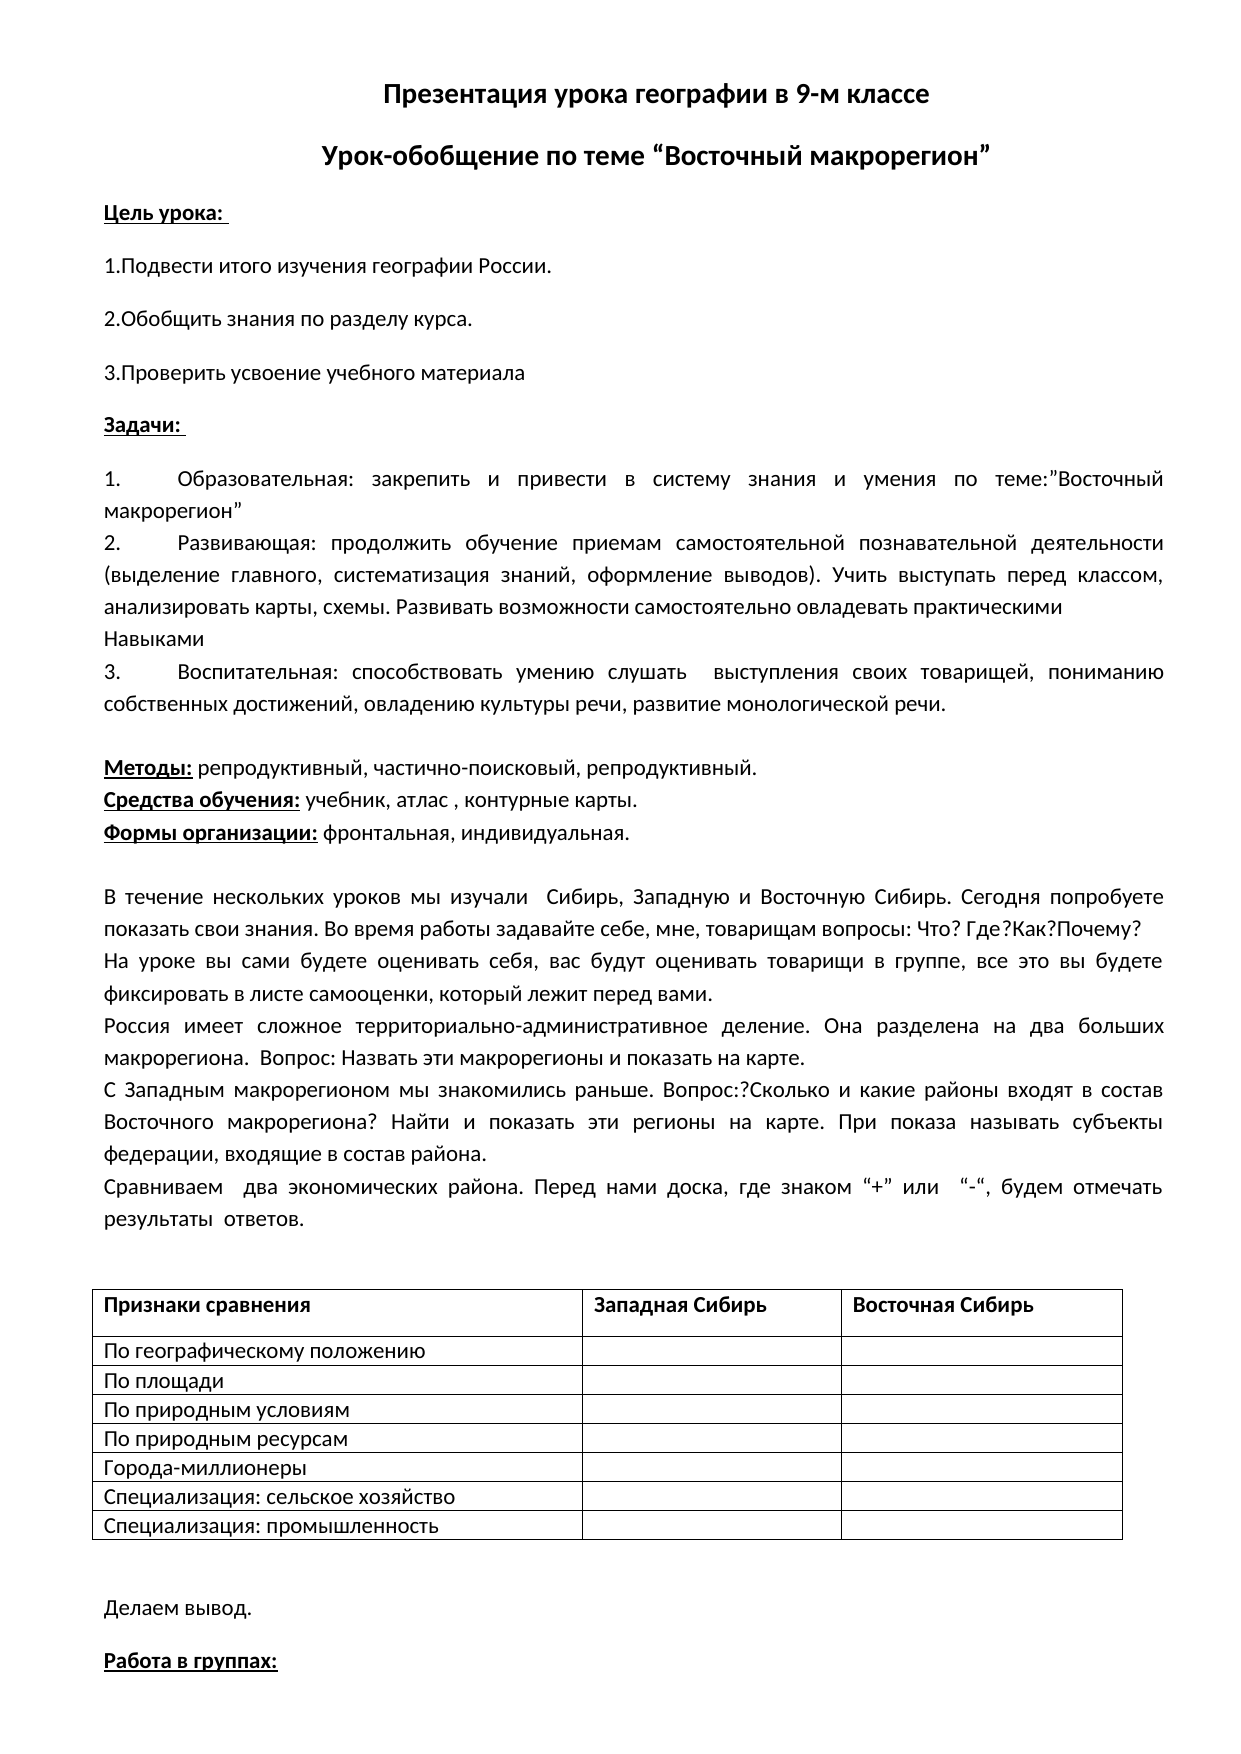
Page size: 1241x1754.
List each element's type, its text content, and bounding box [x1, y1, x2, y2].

table_cell [842, 1395, 1122, 1423]
text 2.Обобщить знания по разделу курса. [103, 304, 1165, 333]
table_cell По площади [93, 1366, 582, 1394]
table_cell [842, 1424, 1122, 1452]
list Методы: репродуктивный, частично-поисковый, репродуктивный. [103, 753, 1165, 781]
table_cell [842, 1366, 1122, 1394]
list Воспитательная: способствовать умению слушать выступления своих товарищей, пониманию собственных достижений, овладению культуры речи, развитие монологической речи. [103, 657, 1165, 717]
table_cell Специализация: сельское хозяйство [93, 1482, 582, 1510]
text Работа в группах: [103, 1646, 1165, 1674]
list Навыками [103, 624, 1165, 653]
list Образовательная: закрепить и привести в систему знания и умения по теме:”Восточный макрорегион” [103, 464, 1165, 524]
table_cell [842, 1453, 1122, 1481]
text Задачи: [103, 411, 1165, 439]
table_cell [583, 1366, 841, 1394]
table_cell [583, 1482, 841, 1510]
table_header Восточная Сибирь [842, 1290, 1122, 1336]
list В течение нескольких уроков мы изучали Сибирь, Западную и Восточную Сибирь. Сегодня попробуете показать свои знания. Во время работы задавайте себе, мне, товарищам вопросы: Что? Где?Как?Почему? [103, 882, 1165, 942]
list Формы организации: фронтальная, индивидуальная. [103, 818, 1165, 846]
table_cell [583, 1453, 841, 1481]
table_cell [583, 1395, 841, 1423]
text Урок-обобщение по теме “Восточный макрорегион” [103, 137, 1165, 172]
table_cell [583, 1337, 841, 1365]
text Презентация урока географии в 9-м классе [103, 75, 1165, 111]
table_cell [842, 1511, 1122, 1539]
table_cell [583, 1511, 841, 1539]
table_cell [842, 1337, 1122, 1365]
table_cell По природным ресурсам [93, 1424, 582, 1452]
text Делаем вывод. [103, 1593, 1165, 1621]
table_cell [583, 1424, 841, 1452]
table_header Западная Сибирь [583, 1290, 841, 1336]
text Цель урока: [103, 198, 1165, 227]
table_header Признаки сравнения [93, 1290, 582, 1336]
list С Западным макрорегионом мы знакомились раньше. Вопрос:?Сколько и какие районы входят в состав Восточного макрорегиона? Найти и показать эти регионы на карте. При показа называть субъекты федерации, входящие в состав района. [103, 1075, 1165, 1168]
text 1.Подвести итого изучения географии России. [103, 252, 1165, 279]
list Россия имеет сложное территориально-административное деление. Она разделена на два больших макрорегиона. Вопрос: Назвать эти макрорегионы и показать на карте. [103, 1011, 1165, 1071]
table_cell По географическому положению [93, 1337, 582, 1365]
text 3.Проверить усвоение учебного материала [103, 358, 1165, 386]
table_cell [842, 1482, 1122, 1510]
table_cell По природным условиям [93, 1395, 582, 1423]
list Средства обучения: учебник, атлас , контурные карты. [103, 786, 1165, 813]
table_cell Города-миллионеры [93, 1453, 582, 1481]
table_cell Специализация: промышленность [93, 1511, 582, 1539]
list Развивающая: продолжить обучение приемам самостоятельной познавательной деятельности (выделение главного, систематизация знаний, оформление выводов). Учить выступать перед классом, анализировать карты, схемы. Развивать возможности самостоятельно овладевать практическими [103, 528, 1165, 620]
list Сравниваем два экономических района. Перед нами доска, где знаком “+” или “-“, будем отмечать результаты ответов. [103, 1172, 1165, 1232]
list На уроке вы сами будете оценивать себя, вас будут оценивать товарищи в группе, все это вы будете фиксировать в листе самооценки, который лежит перед вами. [103, 946, 1165, 1007]
